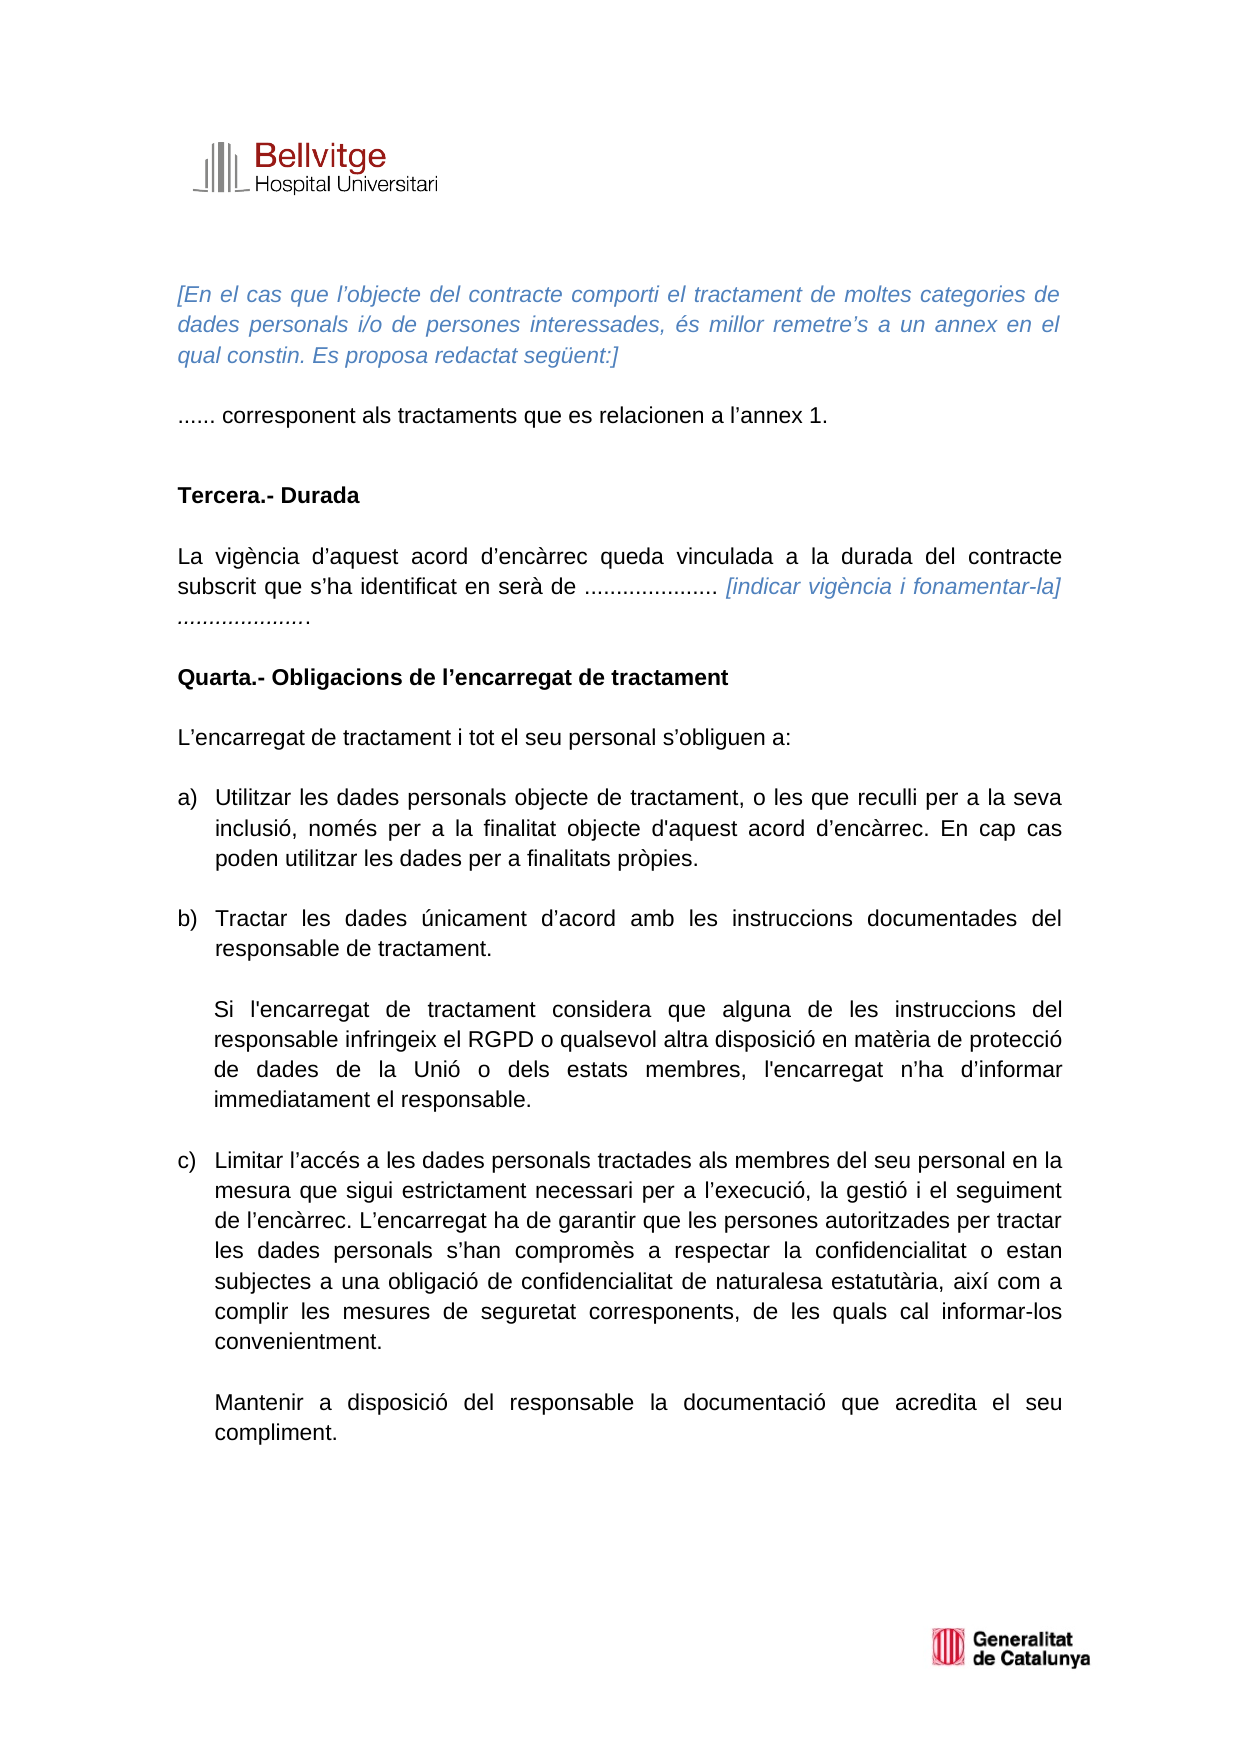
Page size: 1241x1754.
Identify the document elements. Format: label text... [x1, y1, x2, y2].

text Quarta.- Obligacions de l’encarregat de tractament [177, 663, 1063, 690]
picture [177, 126, 453, 210]
list Mantenir a disposició del responsable la documentació que acredita el seu compliment. [214, 1388, 1063, 1445]
text [En el cas que l’objecte del contracte comporti el tractament de moltes categories de dades personals i/o de persones interessades, és millor remetre’s a un annex en el qual constin. Es proposa redactat següent:] [177, 281, 1063, 368]
list Utilitzar les dades personals objecte de tractament, o les que reculli per a la seva inclusió, només per a la finalitat objecte d'aquest acord d’encàrrec. En cap cas poden utilitzar les dades per a finalitats pròpies. [177, 784, 1063, 871]
list Limitar l’accés a les dades personals tractades als membres del seu personal en la mesura que sigui estrictament necessari per a l’execució, la gestió i el seguiment de l’encàrrec. L’encarregat ha de garantir que les persones autoritzades per tractar les dades personals s’han compromès a respectar la confidencialitat o estan subjectes a una obligació de confidencialitat de naturalesa estatutària, així com a complir les mesures de seguretat corresponents, de les quals cal informar-los convenientment. [177, 1147, 1063, 1354]
text ...... corresponent als tractaments que es relacionen a l’annex 1. [177, 402, 1063, 428]
text La vigència d’aquest acord d’encàrrec queda vinculada a la durada del contracte subscrit que s’ha identificat en serà de ..................... [indicar vigència i fonamentar-la] ..................... [177, 543, 1063, 629]
text L’encarregat de tractament i tot el seu personal s’obliguen a: [177, 724, 1063, 750]
picture [893, 1621, 1129, 1674]
text Si l'encarregat de tractament considera que alguna de les instruccions del responsable infringeix el RGPD o qualsevol altra disposició en matèria de protecció de dades de la Unió o dels estats membres, l'encarregat n’ha d’informar immediatament el responsable. [213, 996, 1063, 1113]
list Tractar les dades únicament d’acord amb les instruccions documentades del responsable de tractament. [177, 905, 1063, 962]
text Tercera.- Durada [177, 482, 1063, 509]
